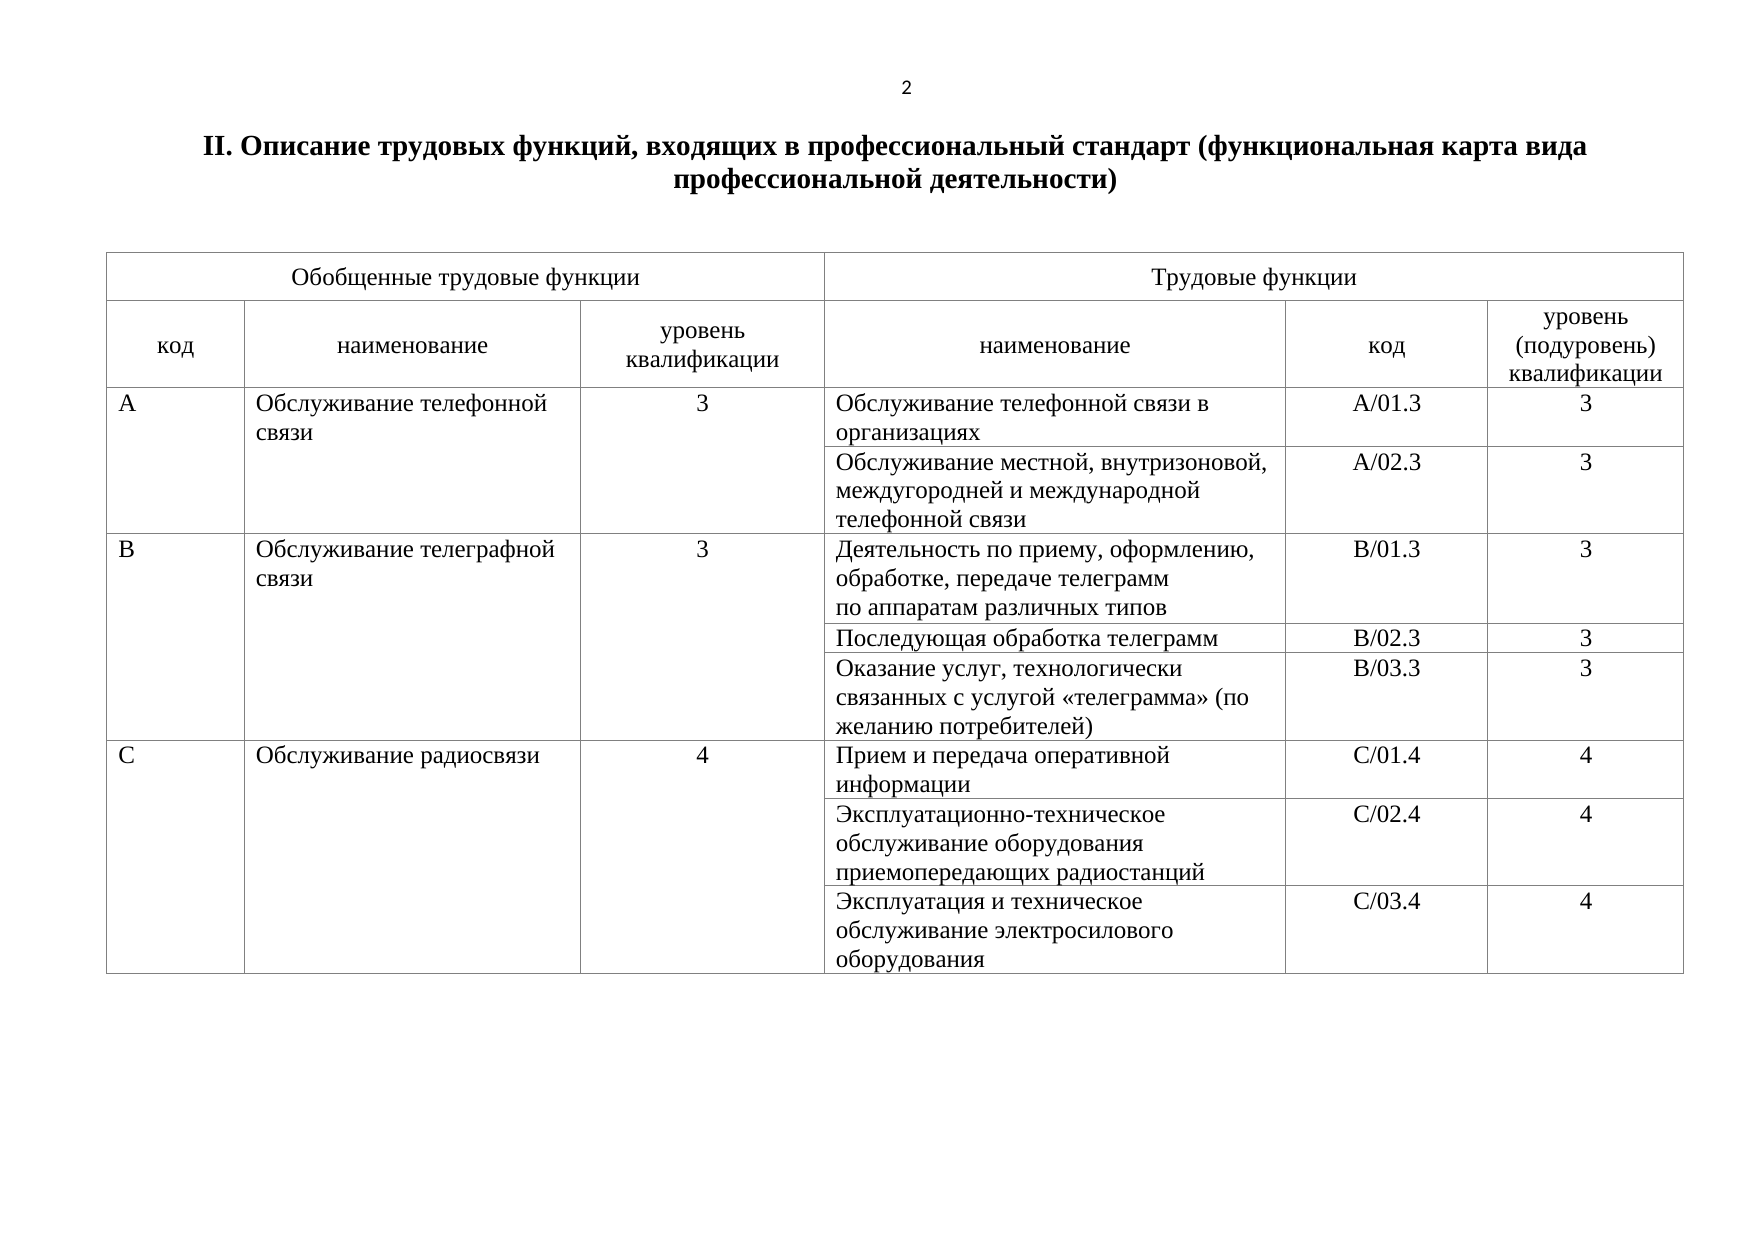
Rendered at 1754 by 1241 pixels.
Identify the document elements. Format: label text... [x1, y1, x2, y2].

table_cell наименование [245, 301, 580, 387]
table_cell уровень квалификации [581, 301, 824, 387]
table_cell Обслуживание телеграфной связи [245, 534, 580, 739]
table_cell Эксплуатационно-техническое обслуживание оборудования приемопередающих радиостанций [825, 799, 1285, 885]
table_cell 4 [1488, 886, 1683, 973]
table_cell 4 [1488, 799, 1683, 885]
table_cell A/02.3 [1286, 447, 1487, 533]
table_cell наименование [825, 301, 1285, 387]
table_cell 3 [1488, 388, 1683, 446]
table_cell 3 [581, 534, 824, 739]
table_cell 4 [581, 741, 824, 973]
table_header Обобщенные трудовые функции [107, 253, 824, 300]
table_header II. Описание трудовых функций, входящих в профессиональный стандарт (функциональная карта вида профессиональной деятельности) [107, 124, 1684, 199]
table_cell Обслуживание радиосвязи [245, 741, 580, 973]
table_cell 3 [1488, 534, 1683, 622]
table_cell Обслуживание местной, внутризоновой, междугородней и международной телефонной связи [825, 447, 1285, 533]
table_cell 3 [581, 388, 824, 533]
table_cell Оказание услуг, технологически связанных с услугой «телеграмма» (по желанию потребителей) [825, 653, 1285, 739]
table_cell 3 [1488, 447, 1683, 533]
table_cell Последующая обработка телеграмм [825, 624, 1285, 652]
table_cell 3 [1488, 624, 1683, 652]
table_cell Обслуживание телефонной связи [245, 388, 580, 533]
table_cell 3 [1488, 653, 1683, 739]
table_cell С/02.4 [1286, 799, 1487, 885]
table_cell Деятельность по приему, оформлению, обработке, передаче телеграмм по аппаратам различных типов [825, 534, 1285, 622]
table_cell 4 [1488, 741, 1683, 798]
table_cell код [1286, 301, 1487, 387]
table_cell B/01.3 [1286, 534, 1487, 622]
table_cell С/01.4 [1286, 741, 1487, 798]
table_cell Обслуживание телефонной связи в организациях [825, 388, 1285, 446]
table_cell A [107, 388, 244, 533]
table_cell Прием и передача оперативной информации [825, 741, 1285, 798]
table_cell B/03.3 [1286, 653, 1487, 739]
table_header Трудовые функции [825, 253, 1683, 300]
table_cell код [107, 301, 244, 387]
table_cell уровень (подуровень) квалификации [1488, 301, 1683, 387]
table_cell A/01.3 [1286, 388, 1487, 446]
table_cell B/02.3 [1286, 624, 1487, 652]
table_cell C [107, 741, 244, 973]
table_cell Эксплуатация и техническое обслуживание электросилового оборудования [825, 886, 1285, 973]
table_cell С/03.4 [1286, 886, 1487, 973]
table_cell B [107, 534, 244, 739]
